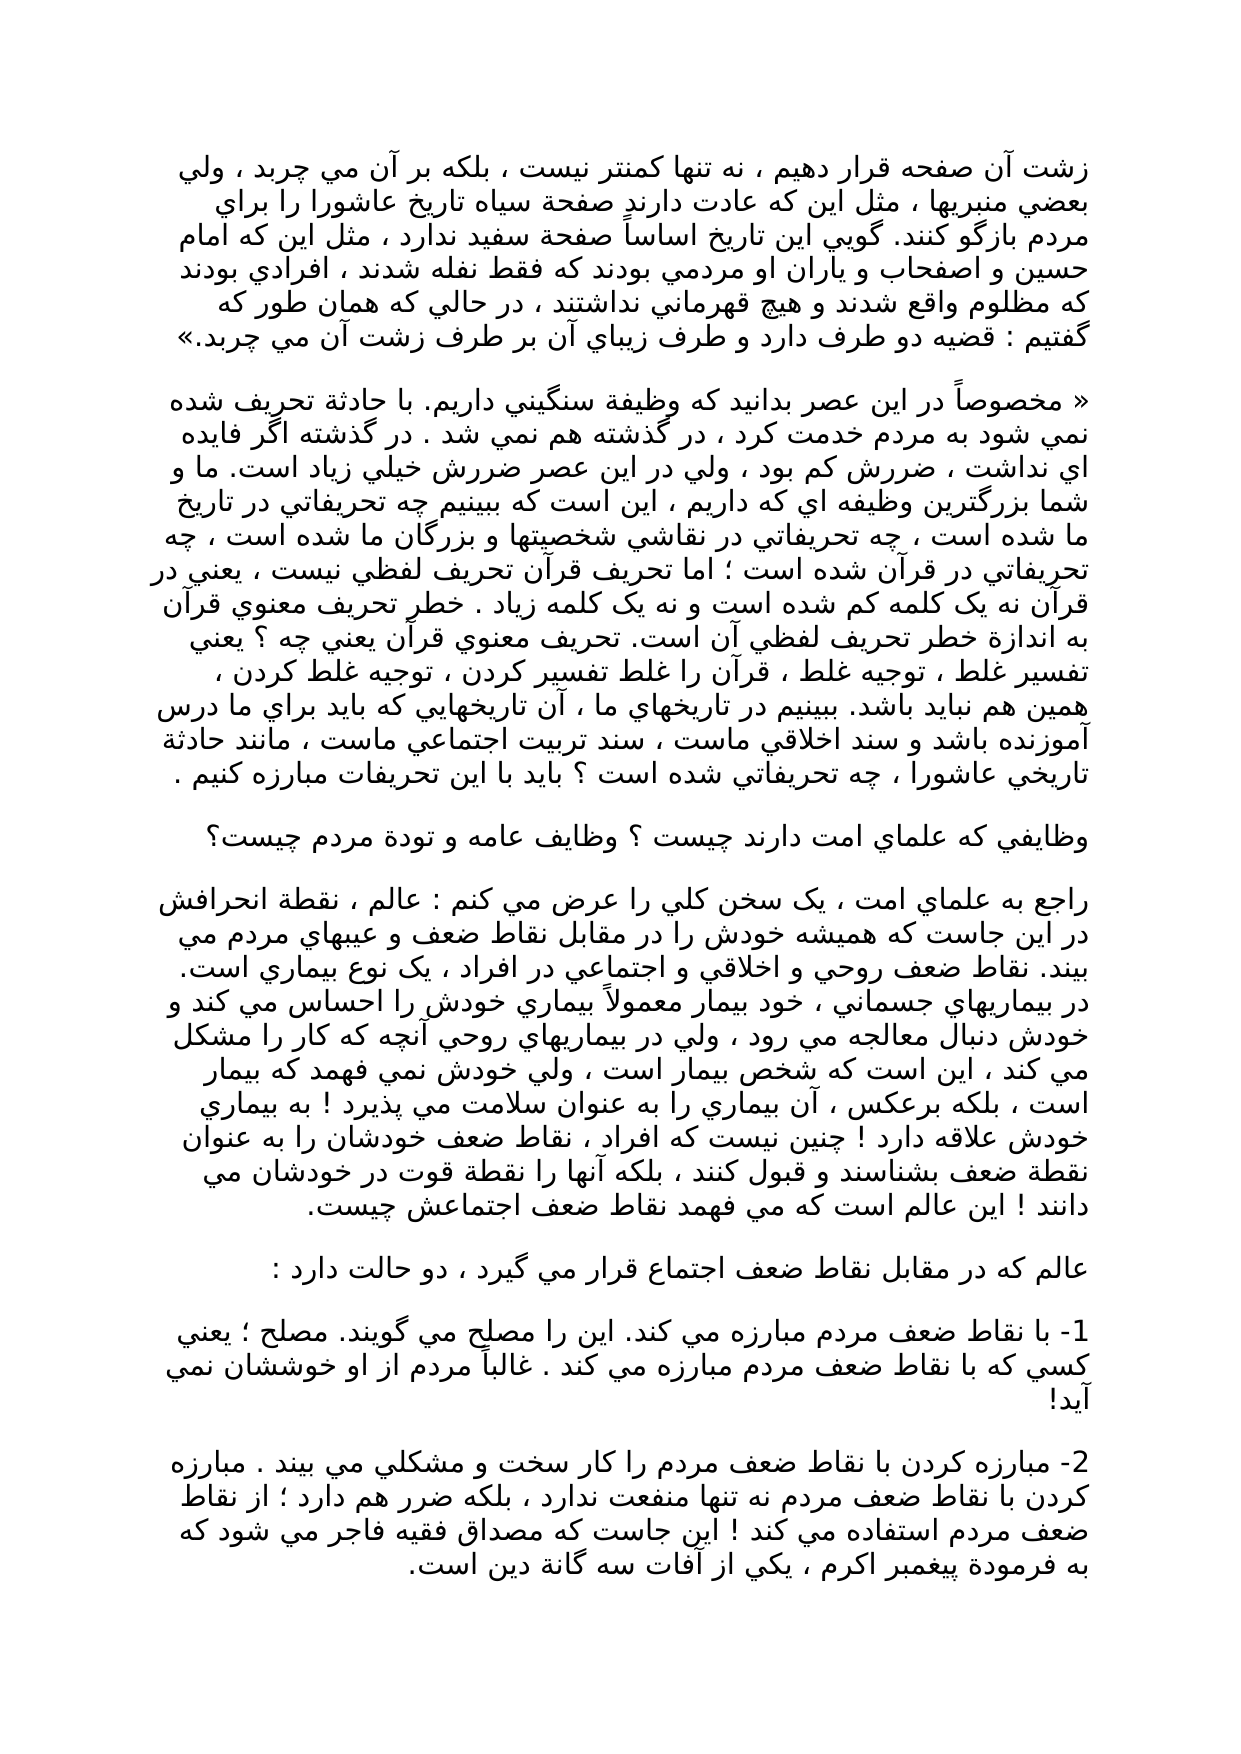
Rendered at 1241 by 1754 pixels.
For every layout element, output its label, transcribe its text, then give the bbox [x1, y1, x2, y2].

text 2- مبارزه کردن با نقاط ضعف مردم را کار سخت و مشکلي مي بيند . مبارزه کردن با نقاط ضعف مردم نه تنها منفعت ندارد ، بلکه ضرر هم دارد ؛ از نقاط ضعف مردم استفاده مي کند ! اين جاست که مصداق فقيه فاجر مي شود که به فرمودة پيغمبر اکرم ، يکي از آفات سه گانة دين است. [150, 1446, 1090, 1581]
text « مخصوصاً در اين عصر بدانيد که وظيفة سنگيني داريم. با حادثة تحريف شده نمي شود به مردم خدمت کرد ، در گذشته هم نمي شد . در گذشته اگر فايده اي نداشت ، ضررش کم بود ، ولي در اين عصر ضررش خيلي زياد است. ما و شما بزرگترين وظيفه اي که داريم ، اين است که ببينيم چه تحريفاتي در تاريخ ما شده است ، چه تحريفاتي در نقاشي شخصيتها و بزرگان ما شده است ، چه تحريفاتي در قرآن شده است ؛ اما تحريف قرآن تحريف لفظي نيست ، يعني در قرآن نه يک کلمه کم شده است و نه يک کلمه زياد . خطر تحريف معنوي قرآن به اندازة خطر تحريف لفظي آن است. تحريف معنوي قرآن يعني چه ؟ يعني تفسير غلط ، توجيه غلط ، قرآن را غلط تفسير کردن ، توجيه غلط کردن ، همين هم نبايد باشد. ببينيم در تاريخهاي ما ، آن تاريخهايي که بايد براي ما درس آموزنده باشد و سند اخلاقي ماست ، سند تربيت اجتماعي ماست ، مانند حادثة تاريخي عاشورا ، چه تحريفاتي شده است ؟ بايد با اين تحريفات مبارزه کنيم . [150, 383, 1090, 790]
text عالم که در مقابل نقاط ضعف اجتماع قرار مي گيرد ، دو حالت دارد : [150, 1251, 1090, 1285]
text راجع به علماي امت ، يک سخن کلي را عرض مي کنم : عالم ، نقطة انحرافش در اين جاست که هميشه خودش را در مقابل نقاط ضعف و عيبهاي مردم مي بيند. نقاط ضعف روحي و اخلاقي و اجتماعي در افراد ، يک نوع بيماري است. در بيماريهاي جسماني ، خود بيمار معمولاً بيماري خودش را احساس مي کند و خودش دنبال معالجه مي رود ، ولي در بيماريهاي روحي آنچه که کار را مشکل مي کند ، اين است که شخص بيمار است ، ولي خودش نمي فهمد که بيمار است ، بلکه برعکس ، آن بيماري را به عنوان سلامت مي پذيرد ! به بيماري خودش علاقه دارد ! چنين نيست که افراد ، نقاط ضعف خودشان را به عنوان نقطة ضعف بشناسند و قبول کنند ، بلکه آنها را نقطة قوت در خودشان مي دانند ! اين عالم است که مي فهمد نقاط ضعف اجتماعش چيست. [150, 883, 1090, 1222]
text 1- با نقاط ضعف مردم مبارزه مي کند. اين را مصلح مي گويند. مصلح ؛ يعني کسي که با نقاط ضعف مردم مبارزه مي کند . غالباً مردم از او خوششان نمي آيد! [150, 1314, 1090, 1416]
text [150, 150, 1090, 354]
text وظايفي که علماي امت دارند چيست ؟ وظايف عامه و تودة مردم چيست؟ [150, 819, 1090, 853]
